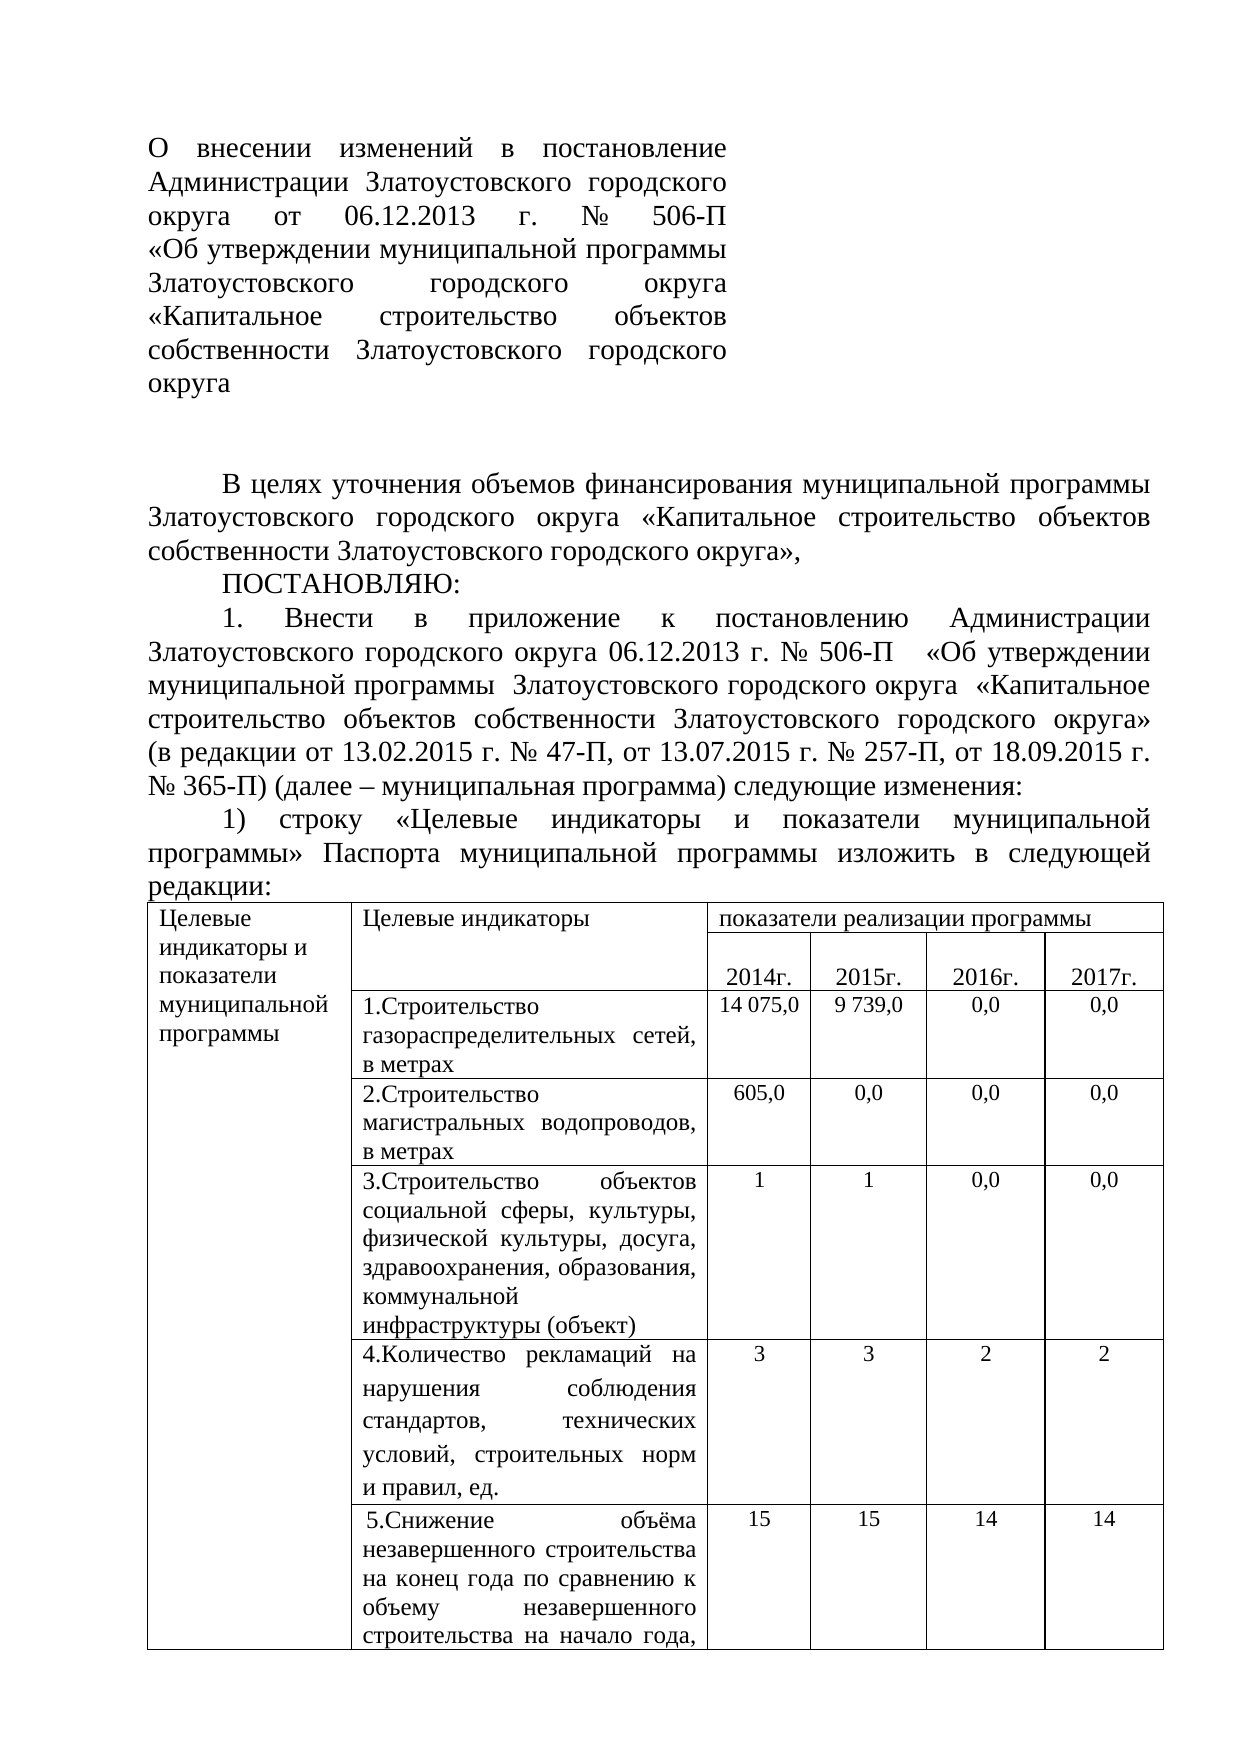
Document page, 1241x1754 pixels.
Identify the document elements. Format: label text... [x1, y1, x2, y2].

table_cell 0,0 [927, 1079, 1044, 1165]
table_cell 1.Строительство газораспределительных сетей, в метрах [352, 991, 707, 1078]
table_cell 3 [708, 1340, 810, 1504]
table_cell 0,0 [1046, 1079, 1163, 1165]
table_cell 605,0 [708, 1079, 810, 1165]
table_cell 3.Строительство объектов социальной сферы, культуры, физической культуры, досуга, здравоохранения, образования, коммунальной инфраструктуры (объект) [352, 1166, 707, 1338]
title 1) строку «Целевые индикаторы и показатели муниципальной программы» Паспорта муниципальной программы изложить в следующей редакции: [148, 801, 1152, 902]
table_cell 2016г. [927, 933, 1044, 990]
table_cell 2.Строительство магистральных водопроводов, в метрах [352, 1079, 707, 1165]
table_header О внесении изменений в постановление Администрации Златоустовского городского округа от 06.12.2013 г. № 506-П «Об утверждении муниципальной программы Златоустовского городского округа «Капитальное строительство объектов собственности Златоустовского городского округа [136, 131, 738, 399]
table_cell 2017г. [1046, 933, 1163, 990]
table_cell 2 [927, 1340, 1044, 1504]
text ПОСТАНОВЛЯЮ: [148, 567, 1152, 600]
table_cell 0,0 [1046, 991, 1163, 1078]
table_cell 4.Количество рекламаций на нарушения соблюдения стандартов, технических условий, строительных норм и правил, ед. [352, 1340, 707, 1504]
table_cell 15 [811, 1505, 926, 1649]
table_cell 0,0 [927, 991, 1044, 1078]
table_cell 1 [811, 1166, 926, 1338]
table_cell 14 075,0 [708, 991, 810, 1078]
table_cell 1 [708, 1166, 810, 1338]
table_header Целевые индикаторы и показатели муниципальной программы [148, 903, 351, 1649]
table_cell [352, 1505, 707, 1649]
table_cell 15 [708, 1505, 810, 1649]
table_cell 9 739,0 [811, 991, 926, 1078]
table_cell 2 [1046, 1340, 1163, 1504]
table_cell 14 [927, 1505, 1044, 1649]
table_header показатели реализации программы [708, 903, 1163, 932]
table_cell 0,0 [927, 1166, 1044, 1338]
table_cell 2015г. [811, 933, 926, 990]
table_header Целевые индикаторы [352, 903, 707, 990]
table_cell 3 [811, 1340, 926, 1504]
table_cell 0,0 [811, 1079, 926, 1165]
table_cell 14 [1046, 1505, 1163, 1649]
title 1. Внести в приложение к постановлению Администрации Златоустовского городского округа 06.12.2013 г. № 506-П «Об утверждении муниципальной программы Златоустовского городского округа «Капитальное строительство объектов собственности Златоустовского городского округа» (в редакции от 13.02.2015 г. № 47-П, от 13.07.2015 г. № 257-П, от 18.09.2015 г. № 365-П) (далее – муниципальная программа) следующие изменения: [148, 600, 1152, 801]
text В целях уточнения объемов финансирования муниципальной программы Златоустовского городского округа «Капитальное строительство объектов собственности Златоустовского городского округа», [148, 466, 1152, 567]
table_cell 2014г. [708, 933, 810, 990]
table_cell 0,0 [1046, 1166, 1163, 1338]
